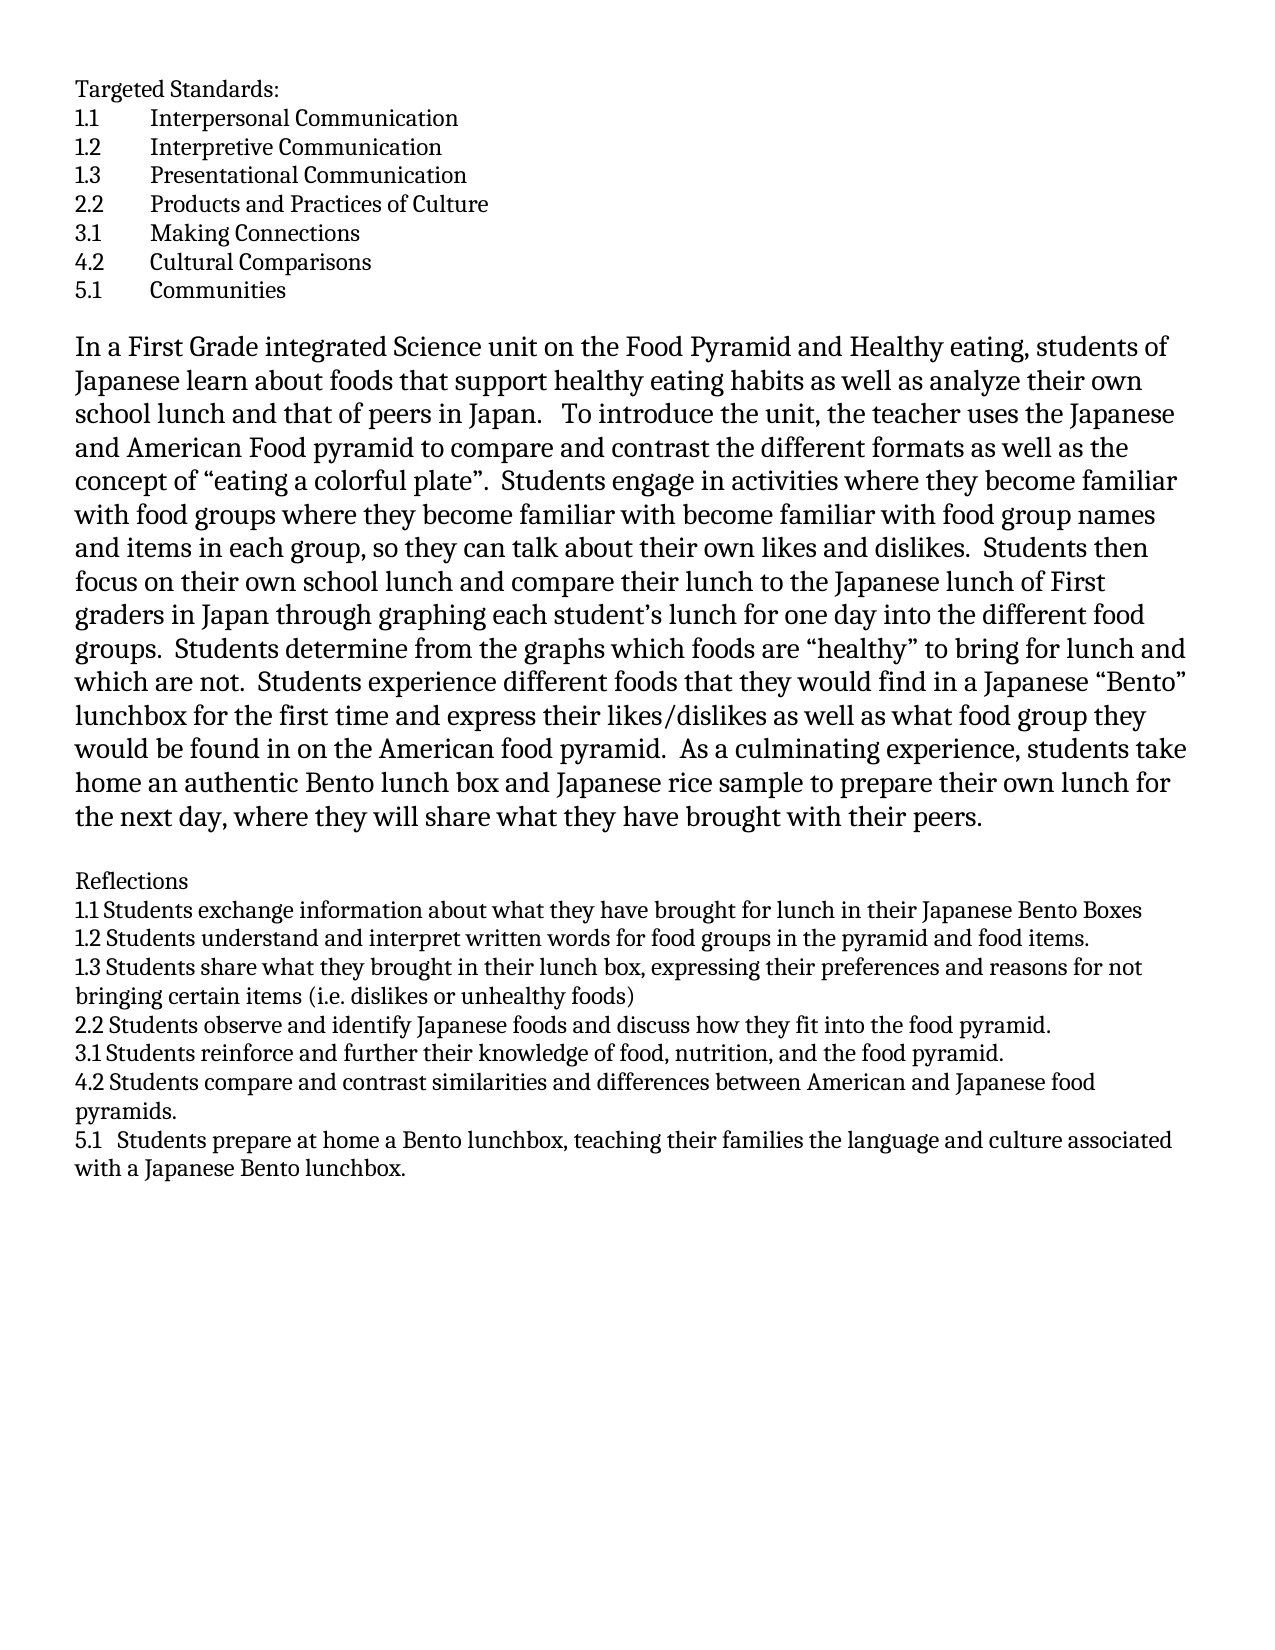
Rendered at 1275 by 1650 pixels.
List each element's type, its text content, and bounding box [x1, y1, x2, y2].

text 4.2 Students compare and contrast similarities and differences between American and Japanese food pyramids. [75, 1068, 1200, 1126]
text 5.1 Communities [75, 276, 1200, 305]
text 3.1 Making Connections [75, 219, 1200, 247]
text Reflections [75, 867, 1200, 896]
text 4.2 Cultural Comparisons [75, 247, 1200, 276]
text 2.2 Students observe and identify Japanese foods and discuss how they fit into the food pyramid. [75, 1011, 1200, 1039]
text In a First Grade integrated Science unit on the Food Pyramid and Healthy eating, students of Japanese learn about foods that support healthy eating habits as well as analyze their own school lunch and that of peers in Japan. To introduce the unit, the teacher uses the Japanese and American Food pyramid to compare and contrast the different formats as well as the concept of “eating a colorful plate”. Students engage in activities where they become familiar with food groups where they become familiar with become familiar with food group names and items in each group, so they can talk about their own likes and dislikes. Students then focus on their own school lunch and compare their lunch to the Japanese lunch of First graders in Japan through graphing each student’s lunch for one day into the different food groups. Students determine from the graphs which foods are “healthy” to bring for lunch and which are not. Students experience different foods that they would find in a Japanese “Bento” lunchbox for the first time and express their likes/dislikes as well as what food group they would be found in on the American food pyramid. As a culminating experience, students take home an authentic Bento lunch box and Japanese rice sample to prepare their own lunch for the next day, where they will share what they have brought with their peers. [75, 330, 1200, 833]
text 1.1 Students exchange information about what they have brought for lunch in their Japanese Bento Boxes [75, 896, 1200, 924]
text 1.3 Students share what they brought in their lunch box, expressing their preferences and reasons for not bringing certain items (i.e. dislikes or unhealthy foods) [75, 953, 1200, 1011]
text 1.1 Interpersonal Communication [75, 104, 1200, 132]
text 1.2 Students understand and interpret written words for food groups in the pyramid and food items. [75, 924, 1200, 953]
text 2.2 Products and Practices of Culture [75, 190, 1200, 219]
text 1.2 Interpretive Communication [75, 132, 1200, 161]
text 5.1 Students prepare at home a Bento lunchbox, teaching their families the language and culture associated with a Japanese Bento lunchbox. [75, 1126, 1200, 1183]
text 1.3 Presentational Communication [75, 161, 1200, 190]
text Targeted Standards: [75, 75, 1200, 104]
text 3.1 Students reinforce and further their knowledge of food, nutrition, and the food pyramid. [75, 1039, 1200, 1068]
